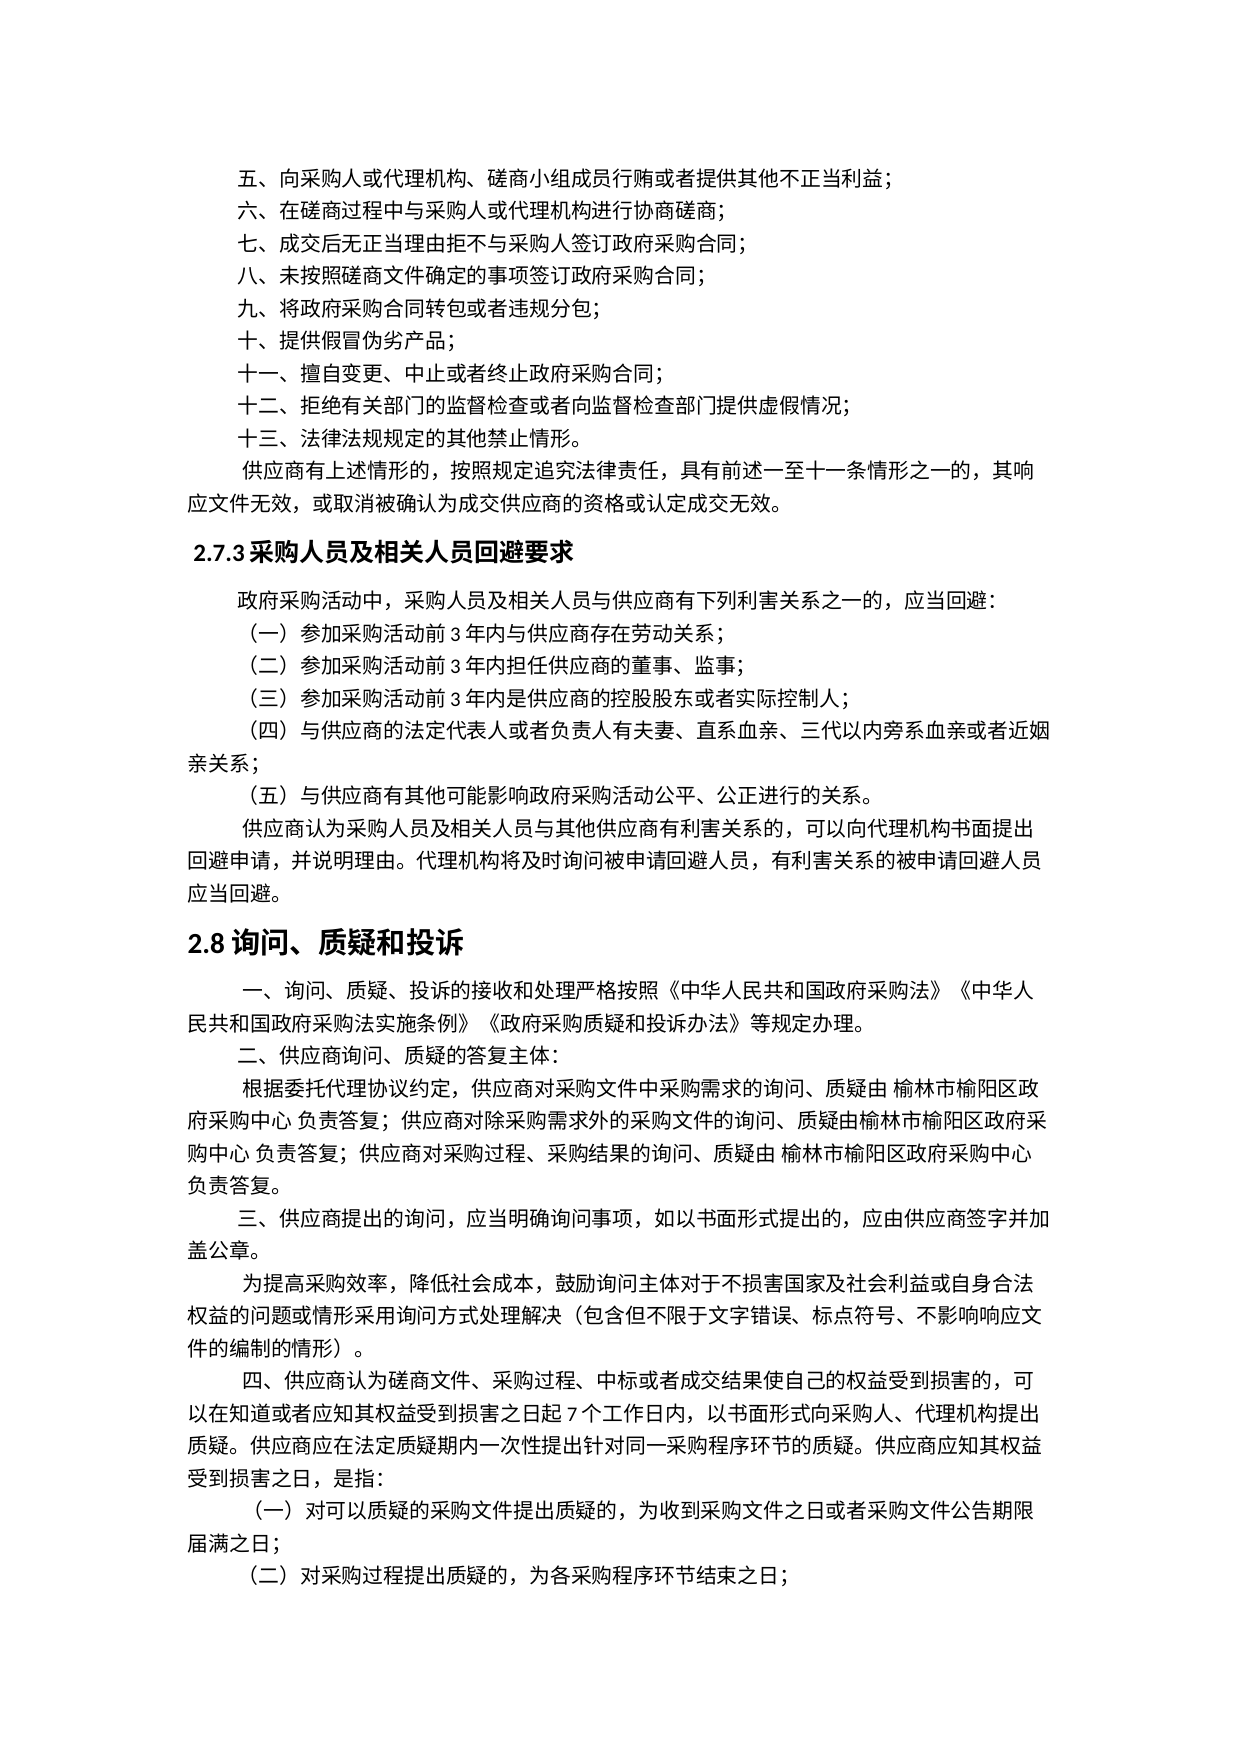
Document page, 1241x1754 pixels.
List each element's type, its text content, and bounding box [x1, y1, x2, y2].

text 十二、拒绝有关部门的监督检查或者向监督检查部门提供虚假情况； [187, 389, 1053, 422]
text （一）参加采购活动前3年内与供应商存在劳动关系； [187, 617, 1053, 649]
text 十、提供假冒伪劣产品； [187, 324, 1053, 357]
text 供应商认为采购人员及相关人员与其他供应商有利害关系的，可以向代理机构书面提出回避申请，并说明理由。代理机构将及时询问被申请回避人员，有利害关系的被申请回避人员应当回避。 [187, 812, 1053, 909]
text 九、将政府采购合同转包或者违规分包； [187, 292, 1053, 324]
text 一、询问、质疑、投诉的接收和处理严格按照《中华人民共和国政府采购法》《中华人民共和国政府采购法实施条例》《政府采购质疑和投诉办法》等规定办理。 [187, 974, 1053, 1039]
text 七、成交后无正当理由拒不与采购人签订政府采购合同； [187, 227, 1053, 259]
text 十三、法律法规规定的其他禁止情形。 [187, 422, 1053, 454]
text 2.7.3采购人员及相关人员回避要求 [187, 519, 1053, 584]
text （二）参加采购活动前3年内担任供应商的董事、监事； [187, 649, 1053, 682]
text 供应商有上述情形的，按照规定追究法律责任，具有前述一至十一条情形之一的，其响应文件无效，或取消被确认为成交供应商的资格或认定成交无效。 [187, 454, 1053, 519]
text （一）对可以质疑的采购文件提出质疑的，为收到采购文件之日或者采购文件公告期限届满之日； [187, 1494, 1053, 1559]
text 2.8询问、质疑和投诉 [187, 909, 1053, 974]
text （二）对采购过程提出质疑的，为各采购程序环节结束之日； [187, 1559, 1053, 1592]
text 为提高采购效率，降低社会成本，鼓励询问主体对于不损害国家及社会利益或自身合法权益的问题或情形采用询问方式处理解决（包含但不限于文字错误、标点符号、不影响响应文件的编制的情形）。 [187, 1267, 1053, 1364]
text 根据委托代理协议约定，供应商对采购文件中采购需求的询问、质疑由 榆林市榆阳区政府采购中心 负责答复；供应商对除采购需求外的采购文件的询问、质疑由榆林市榆阳区政府采购中心 负责答复；供应商对采购过程、采购结果的询问、质疑由 榆林市榆阳区政府采购中心 负责答复。 [187, 1072, 1053, 1202]
text 六、在磋商过程中与采购人或代理机构进行协商磋商； [187, 194, 1053, 227]
text （四）与供应商的法定代表人或者负责人有夫妻、直系血亲、三代以内旁系血亲或者近姻亲关系； [187, 714, 1053, 779]
text 八、未按照磋商文件确定的事项签订政府采购合同； [187, 259, 1053, 292]
text （五）与供应商有其他可能影响政府采购活动公平、公正进行的关系。 [187, 779, 1053, 812]
text （三）参加采购活动前3年内是供应商的控股股东或者实际控制人； [187, 682, 1053, 714]
text 五、向采购人或代理机构、磋商小组成员行贿或者提供其他不正当利益； [187, 162, 1053, 194]
text 四、供应商认为磋商文件、采购过程、中标或者成交结果使自己的权益受到损害的，可以在知道或者应知其权益受到损害之日起7个工作日内，以书面形式向采购人、代理机构提出质疑。供应商应在法定质疑期内一次性提出针对同一采购程序环节的质疑。供应商应知其权益受到损害之日，是指： [187, 1364, 1053, 1494]
text 十一、擅自变更、中止或者终止政府采购合同； [187, 357, 1053, 389]
text 政府采购活动中，采购人员及相关人员与供应商有下列利害关系之一的，应当回避： [187, 584, 1053, 617]
text 二、供应商询问、质疑的答复主体： [187, 1039, 1053, 1072]
text 三、供应商提出的询问，应当明确询问事项，如以书面形式提出的，应由供应商签字并加盖公章。 [187, 1202, 1053, 1267]
